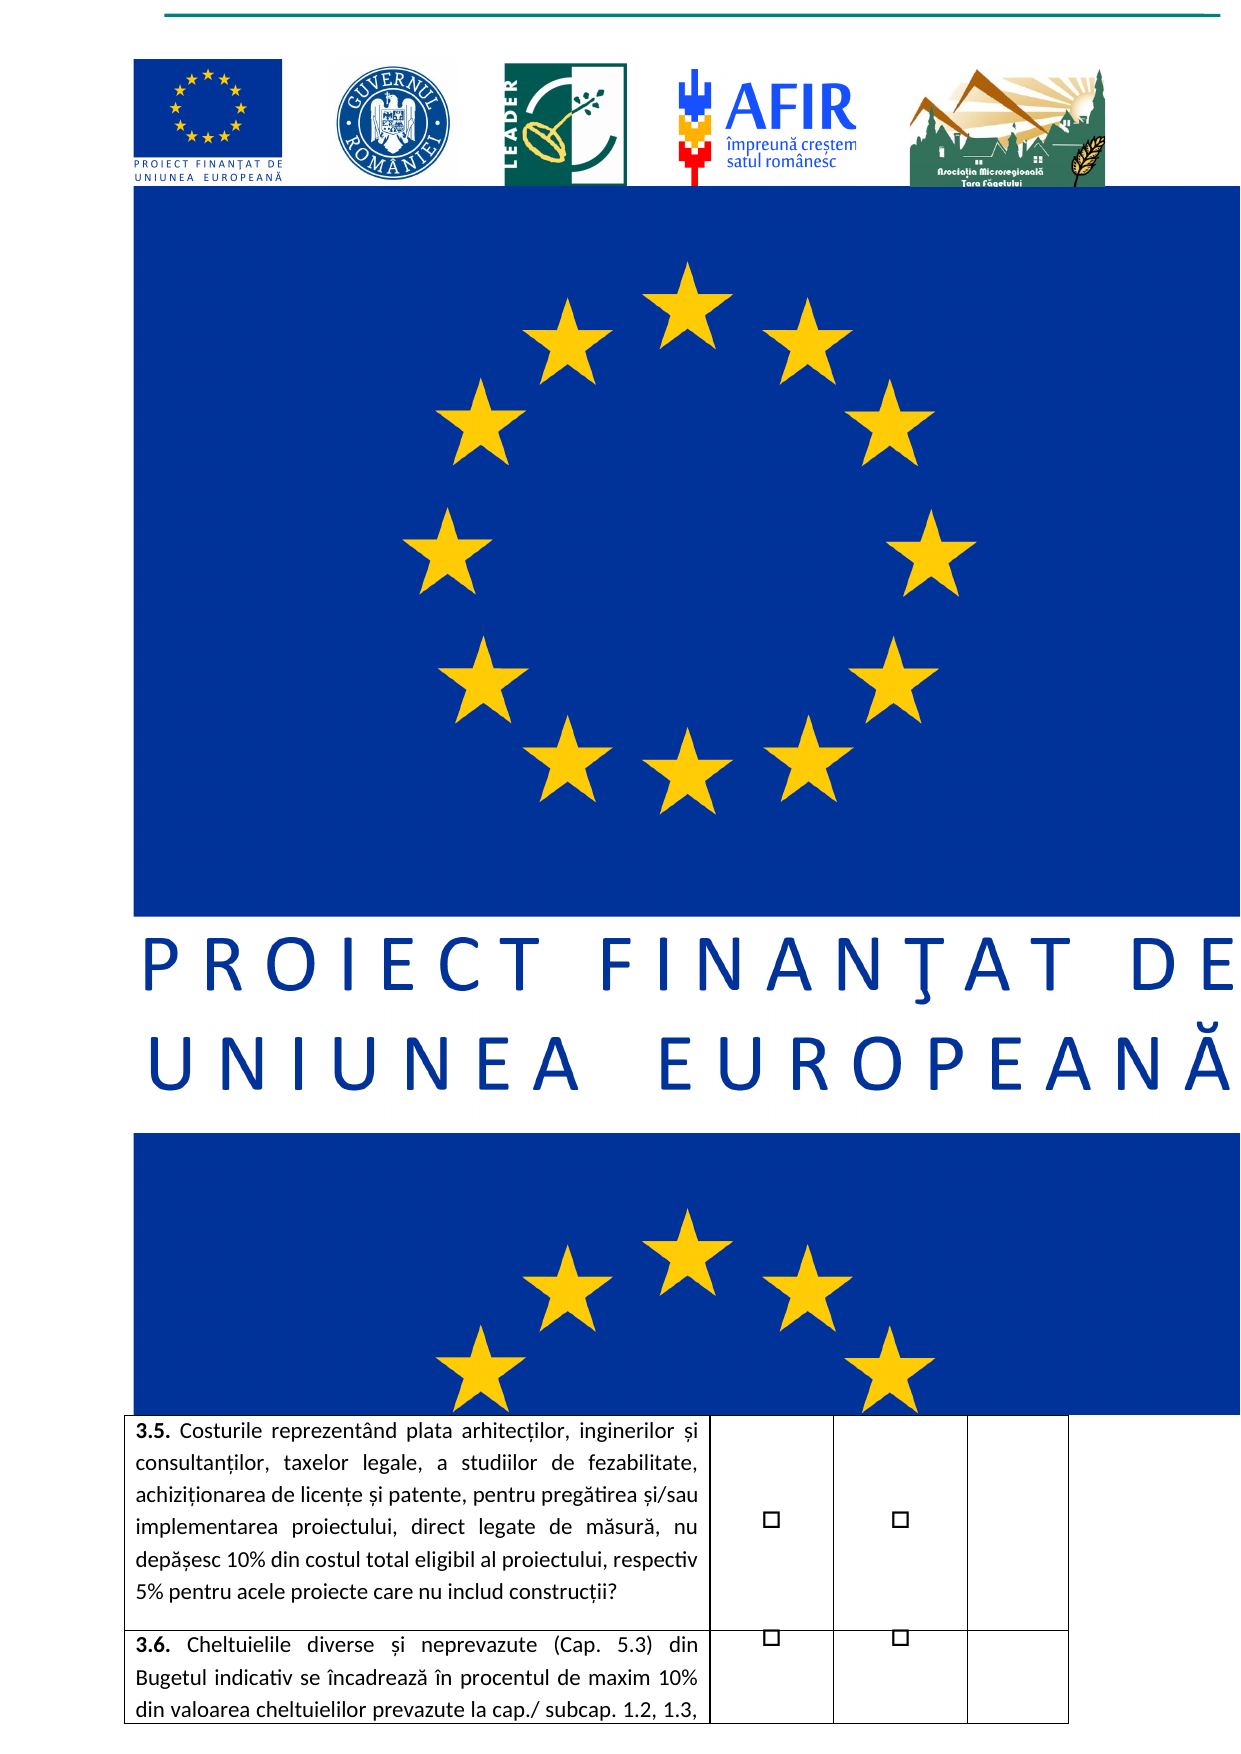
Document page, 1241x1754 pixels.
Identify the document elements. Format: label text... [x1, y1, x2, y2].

table_cell [711, 1416, 833, 1629]
table_cell 3.5. Costurile reprezentând plata arhitecţilor, inginerilor şi consultanţilor, taxelor legale, a studiilor de fezabilitate, achiziţionarea de licenţe şi patente, pentru pregătirea şi/sau implementarea proiectului, direct legate de măsură, nu depăşesc 10% din costul total eligibil al proiectului, respectiv 5% pentru acele proiecte care nu includ construcţii? [125, 1416, 709, 1629]
table_cell [968, 1416, 1068, 1629]
table_cell [968, 1631, 1068, 1723]
table_cell [834, 1631, 967, 1723]
table_cell 3.6. Cheltuielile diverse şi neprevazute (Cap. 5.3) din Bugetul indicativ se încadrează în procentul de maxim 10% din valoarea cheltuielilor prevazute la cap./ subcap. 1.2, 1.3, 1.4, 2, 3.5, 3.8, 4 conform HG 907/2016? [125, 1631, 709, 1723]
table_cell [834, 1416, 967, 1629]
picture [908, 69, 1105, 185]
table_cell [711, 1631, 833, 1723]
picture [133, 58, 1241, 1415]
